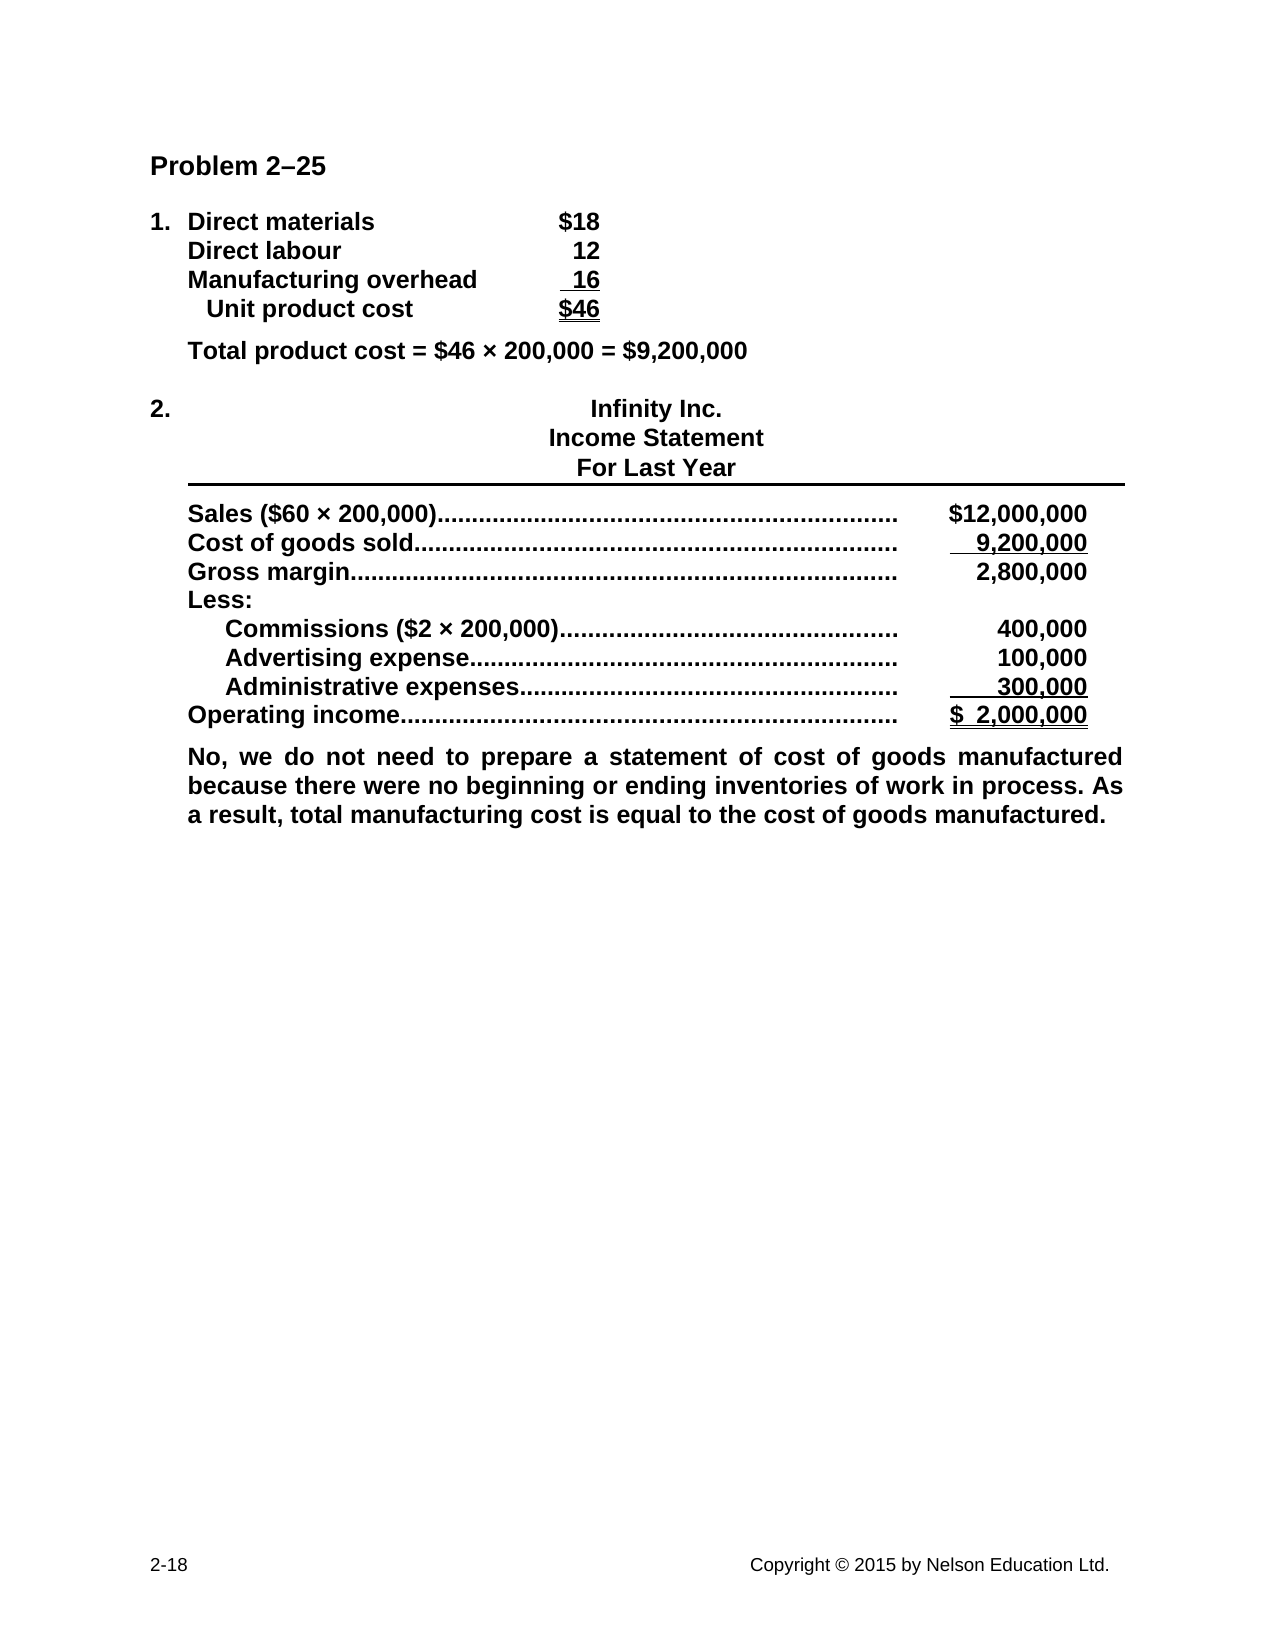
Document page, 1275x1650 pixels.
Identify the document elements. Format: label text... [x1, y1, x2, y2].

subtitle Problem 2–25 [150, 150, 1125, 181]
text Less: [150, 585, 1125, 614]
list Unit product cost $46 [150, 294, 1125, 323]
text Sales ($60 × 200,000) $12,000,000 [150, 499, 1125, 528]
list No, we do not need to prepare a statement of cost of goods manufactured because there were no beginning or ending inventories of work in process. As a result, total manufacturing cost is equal to the cost of goods manufactured. [150, 741, 1125, 829]
list Direct labour 12 [150, 235, 1125, 264]
text Gross margin 2,800,000 [150, 556, 1125, 585]
list Total product cost = $46 × 200,000 = $9,200,000 [150, 335, 1125, 364]
list 2. Infinity Inc. [150, 394, 1125, 423]
text Income Statement [187, 423, 1125, 452]
text Administrative expenses 300,000 [150, 671, 1125, 700]
list 1. Direct materials $18 [150, 206, 1125, 235]
text Cost of goods sold 9,200,000 [150, 528, 1125, 556]
list Manufacturing overhead 16 [150, 264, 1125, 294]
text Commissions ($2 × 200,000) 400,000 [150, 614, 1125, 643]
text Operating income $ 2,000,000 [150, 700, 1125, 729]
text For Last Year [187, 452, 1125, 486]
text Advertising expense 100,000 [150, 643, 1125, 671]
